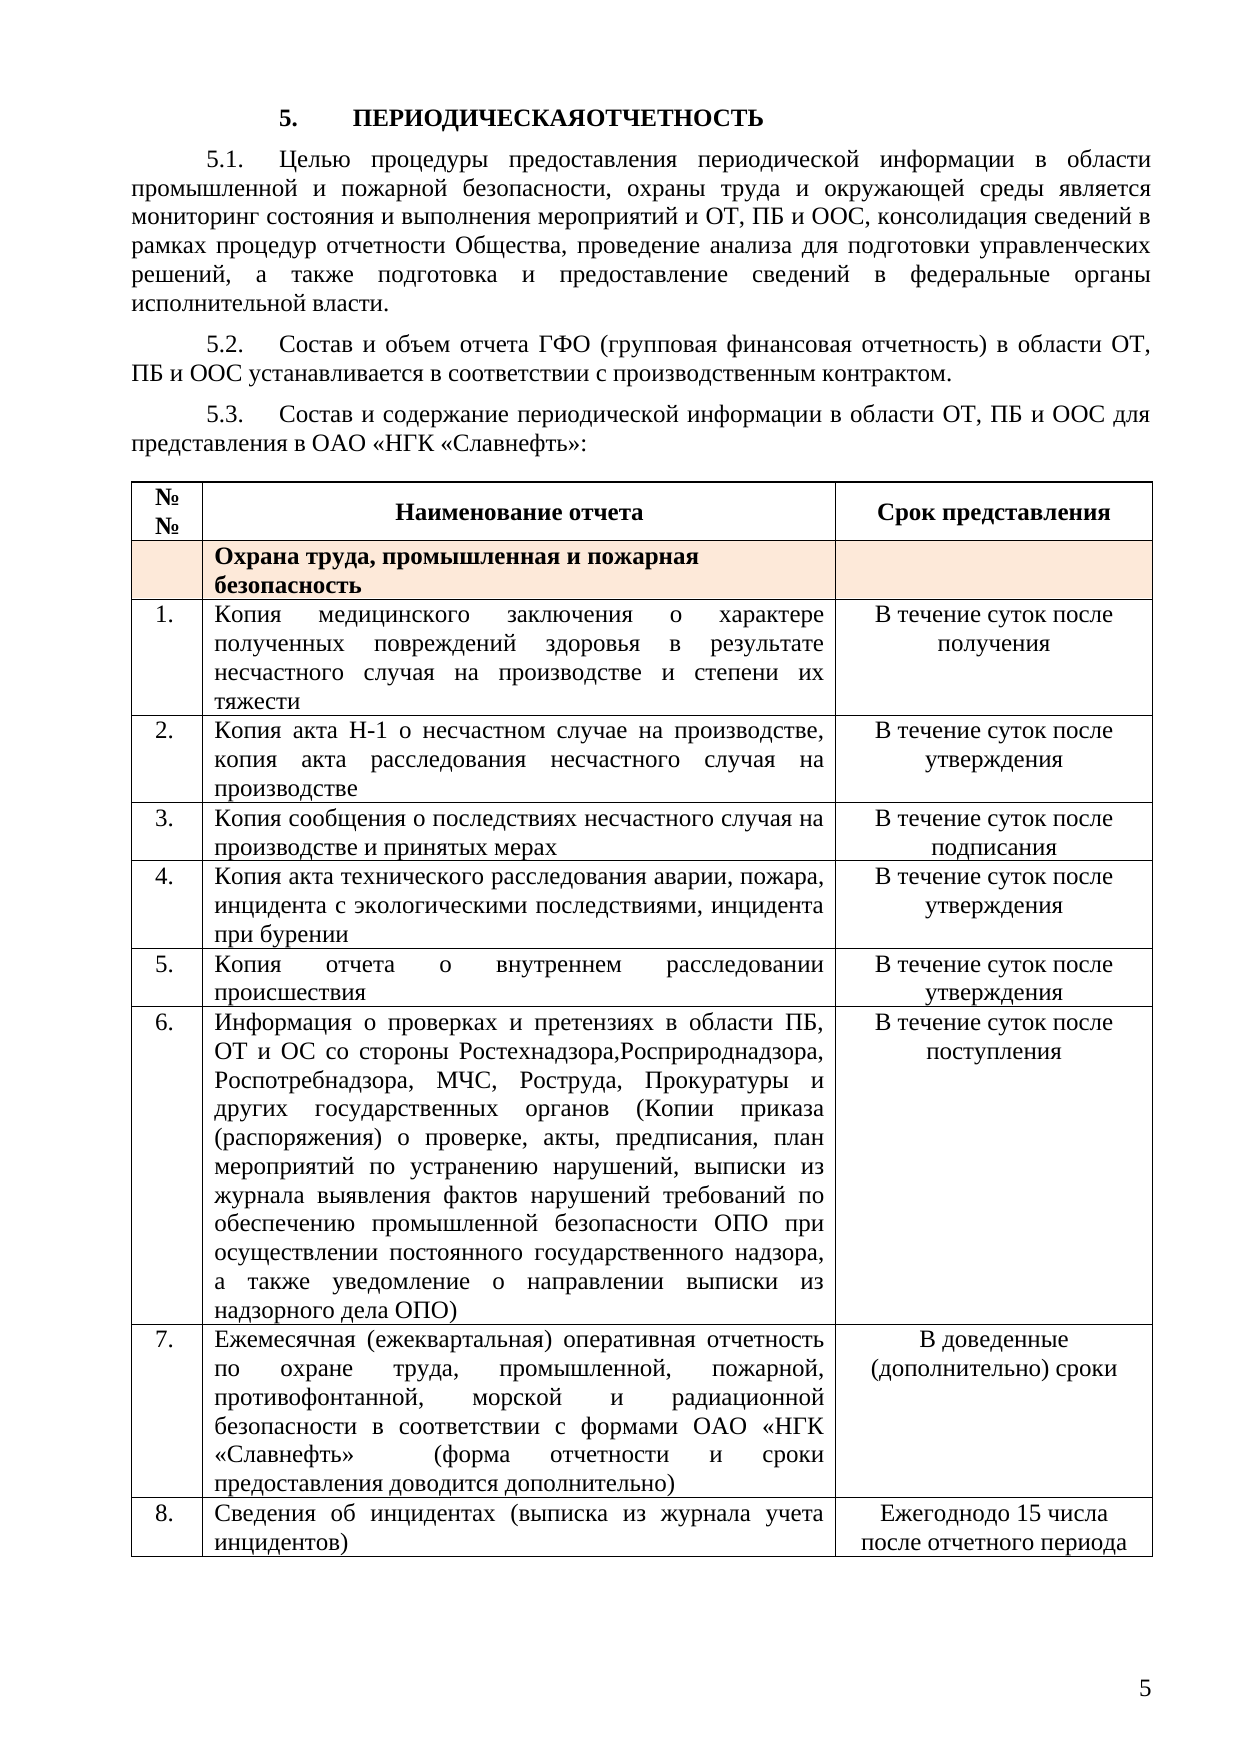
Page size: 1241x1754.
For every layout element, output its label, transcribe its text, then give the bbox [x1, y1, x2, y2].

table_cell [132, 716, 202, 802]
table_cell [132, 600, 202, 714]
subtitle Периодическаяотчетность [131, 103, 1152, 131]
table_cell В течение суток после подписания [836, 803, 1152, 860]
table_cell Информация о проверках и претензиях в области ПБ, ОТ и ОС со стороны Ростехнадзора,Росприроднадзора, Роспотребнадзора, МЧС, Роструда, Прокуратуры и других государственных органов (Копии приказа (распоряжения) о проверке, акты, предписания, план мероприятий по устранению нарушений, выписки из журнала выявления фактов нарушений требований по обеспечению промышленной безопасности ОПО при осуществлении постоянного государственного надзора, а также уведомление о направлении выписки из надзорного дела ОПО) [203, 1007, 835, 1323]
table_header Наименование отчета [203, 483, 835, 540]
table_cell [132, 803, 202, 860]
table_cell В течение суток после утверждения [836, 949, 1152, 1006]
table_cell [132, 1007, 202, 1323]
table_cell В течение суток после поступления [836, 1007, 1152, 1323]
table_header №№ [132, 483, 202, 540]
table_cell В течение суток после утверждения [836, 716, 1152, 802]
table_cell Копия сообщения о последствиях несчастного случая на производстве и принятых мерах [203, 803, 835, 860]
table_cell Копия акта технического расследования аварии, пожара, инцидента с экологическими последствиями, инцидента при бурении [203, 861, 835, 948]
table_cell [132, 949, 202, 1006]
table_cell [132, 541, 202, 598]
table_cell [132, 1325, 202, 1497]
table_header Срок представления [836, 483, 1152, 540]
table_cell Копия акта Н-1 о несчастном случае на производстве, копия акта расследования несчастного случая на производстве [203, 716, 835, 802]
table_cell [132, 1498, 202, 1556]
table_cell Копия отчета о внутреннем расследовании происшествия [203, 949, 835, 1006]
list Состав и объем отчета ГФО (групповая финансовая отчетность) в области ОТ, ПБ и ООС устанавливается в соответствии с производственным контрактом. [131, 329, 1152, 386]
table_cell [132, 861, 202, 948]
table_cell В течение суток после получения [836, 600, 1152, 714]
table_cell В доведенные (дополнительно) сроки [836, 1325, 1152, 1497]
table_cell Ежегоднодо 15 числа после отчетного периода [836, 1498, 1152, 1556]
table_cell Копия медицинского заключения о характере полученных повреждений здоровья в результате несчастного случая на производстве и степени их тяжести [203, 600, 835, 714]
table_cell В течение суток после утверждения [836, 861, 1152, 948]
table_cell Охрана труда, промышленная и пожарная безопасность [203, 541, 835, 598]
list Состав и содержание периодической информации в области ОТ, ПБ и ООС для представления в ОАО «НГК «Славнефть»: [131, 399, 1152, 456]
table_cell Сведения об инцидентах (выписка из журнала учета инцидентов) [203, 1498, 835, 1556]
table_cell [836, 541, 1152, 598]
table_cell Ежемесячная (ежеквартальная) оперативная отчетность по охране труда, промышленной, пожарной, противофонтанной, морской и радиационной безопасности в соответствии с формами ОАО «НГК «Славнефть» (форма отчетности и сроки предоставления доводится дополнительно) [203, 1325, 835, 1497]
list Целью процедуры предоставления периодической информации в области промышленной и пожарной безопасности, охраны труда и окружающей среды является мониторинг состояния и выполнения мероприятий и ОТ, ПБ и ООС, консолидация сведений в рамках процедур отчетности Общества, проведение анализа для подготовки управленческих решений, а также подготовка и предоставление сведений в федеральные органы исполнительной власти. [131, 144, 1152, 316]
